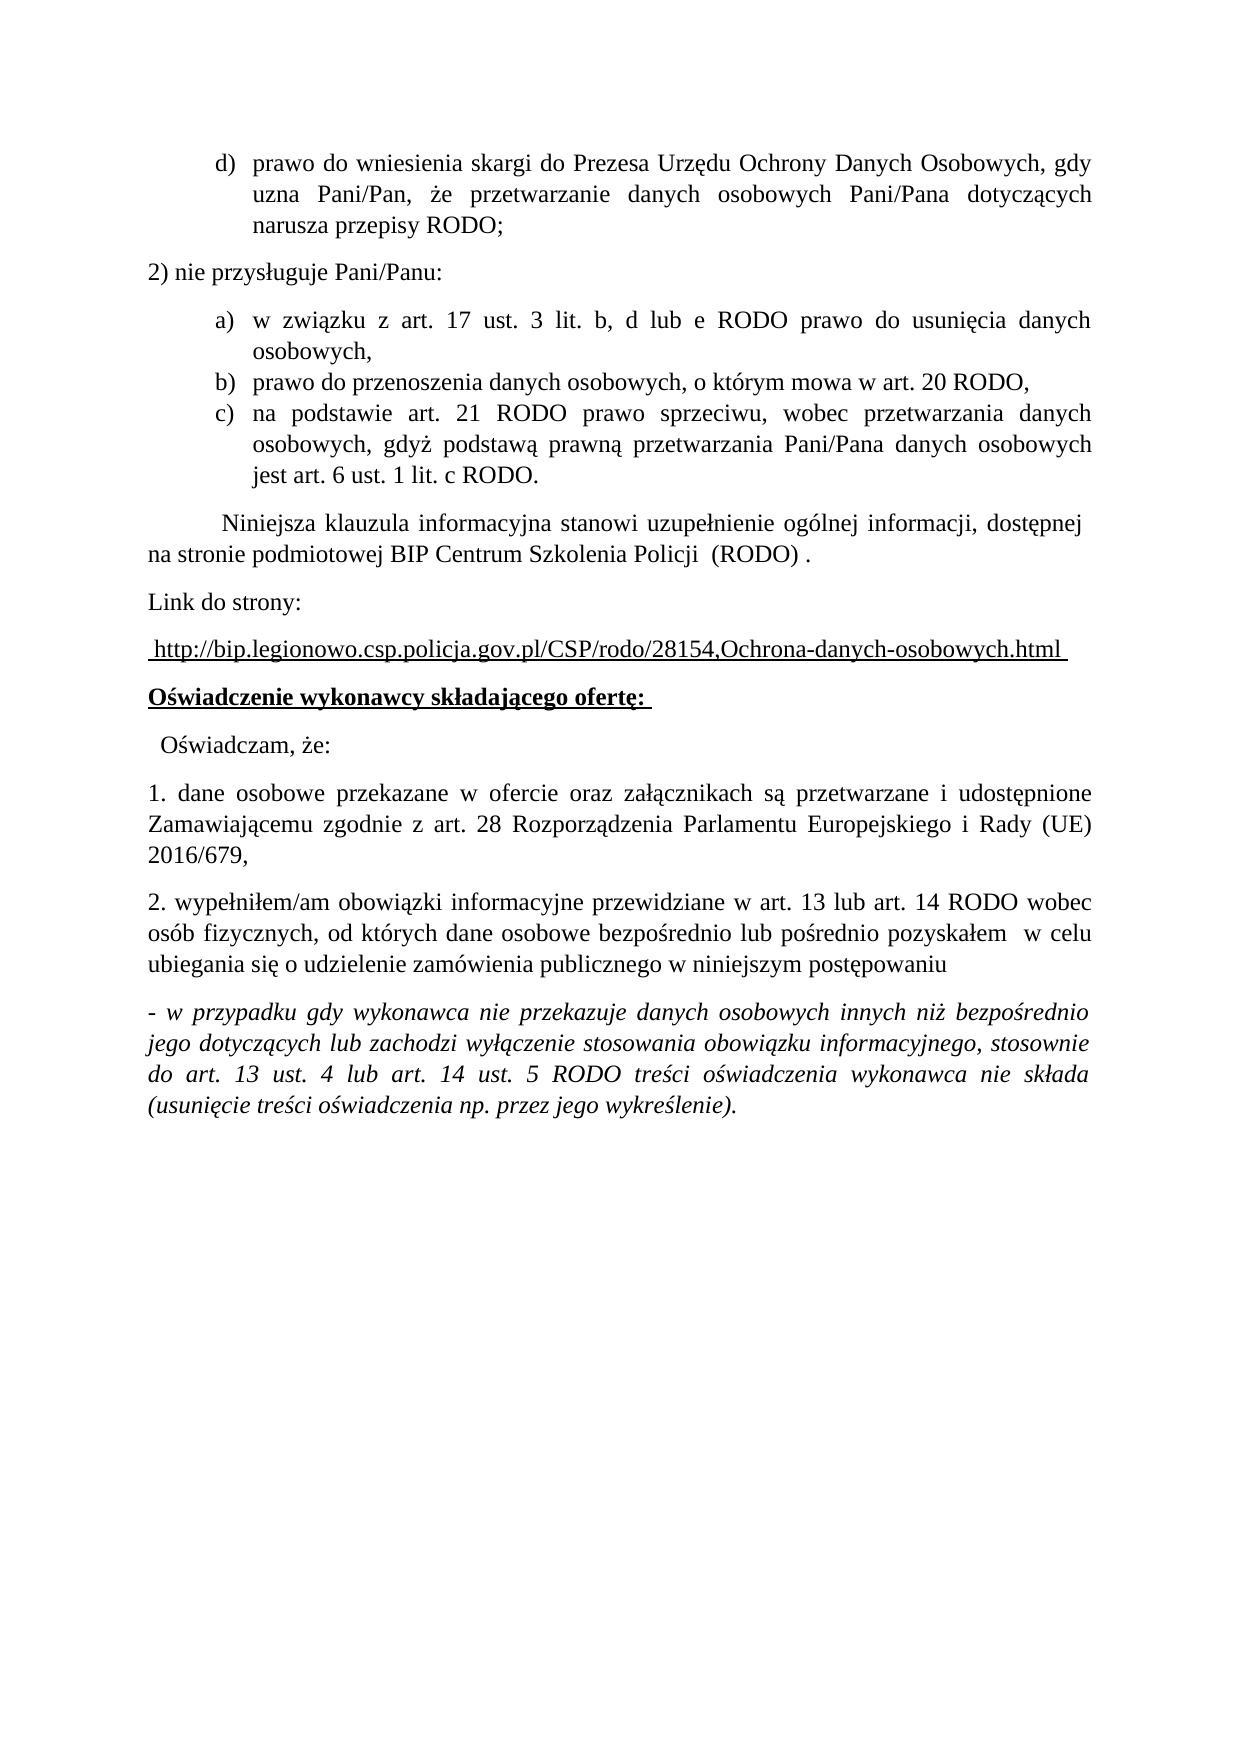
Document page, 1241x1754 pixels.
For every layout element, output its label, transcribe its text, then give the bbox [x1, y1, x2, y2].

text 2) nie przysługuje Pani/Panu: [148, 257, 1093, 286]
text http://bip.legionowo.csp.policja.gov.pl/CSP/rodo/28154,Ochrona-danych-osobowych.html [148, 634, 1093, 663]
text - w przypadku gdy wykonawca nie przekazuje danych osobowych innych niż bezpośrednio jego dotyczących lub zachodzi wyłączenie stosowania obowiązku informacyjnego, stosownie do art. 13 ust. 4 lub art. 14 ust. 5 RODO treści oświadczenia wykonawca nie składa (usunięcie treści oświadczenia np. przez jego wykreślenie). [148, 997, 1093, 1119]
list prawo do wniesienia skargi do Prezesa Urzędu Ochrony Danych Osobowych, gdy uzna Pani/Pan, że przetwarzanie danych osobowych Pani/Pana dotyczących narusza przepisy RODO; [215, 148, 1093, 238]
text Oświadczenie wykonawcy składającego ofertę: [148, 682, 1093, 711]
list na podstawie art. 21 RODO prawo sprzeciwu, wobec przetwarzania danych osobowych, gdyż podstawą prawną przetwarzania Pani/Pana danych osobowych jest art. 6 ust. 1 lit. c RODO. [215, 398, 1093, 489]
text Niniejsza klauzula informacyjna stanowi uzupełnienie ogólnej informacji, dostępnej na stronie podmiotowej BIP Centrum Szkolenia Policji (RODO) . [148, 508, 1093, 568]
text 2. wypełniłem/am obowiązki informacyjne przewidziane w art. 13 lub art. 14 RODO wobec osób fizycznych, od których dane osobowe bezpośrednio lub pośrednio pozyskałem w celu ubiegania się o udzielenie zamówienia publicznego w niniejszym postępowaniu [148, 887, 1093, 978]
list prawo do przenoszenia danych osobowych, o którym mowa w art. 20 RODO, [215, 367, 1093, 396]
list w związku z art. 17 ust. 3 lit. b, d lub e RODO prawo do usunięcia danych osobowych, [215, 305, 1093, 365]
text 1. dane osobowe przekazane w ofercie oraz załącznikach są przetwarzane i udostępnione Zamawiającemu zgodnie z art. 28 Rozporządzenia Parlamentu Europejskiego i Rady (UE) 2016/679, [148, 778, 1093, 868]
text Link do strony: [148, 587, 1093, 616]
text Oświadczam, że: [148, 730, 1093, 759]
